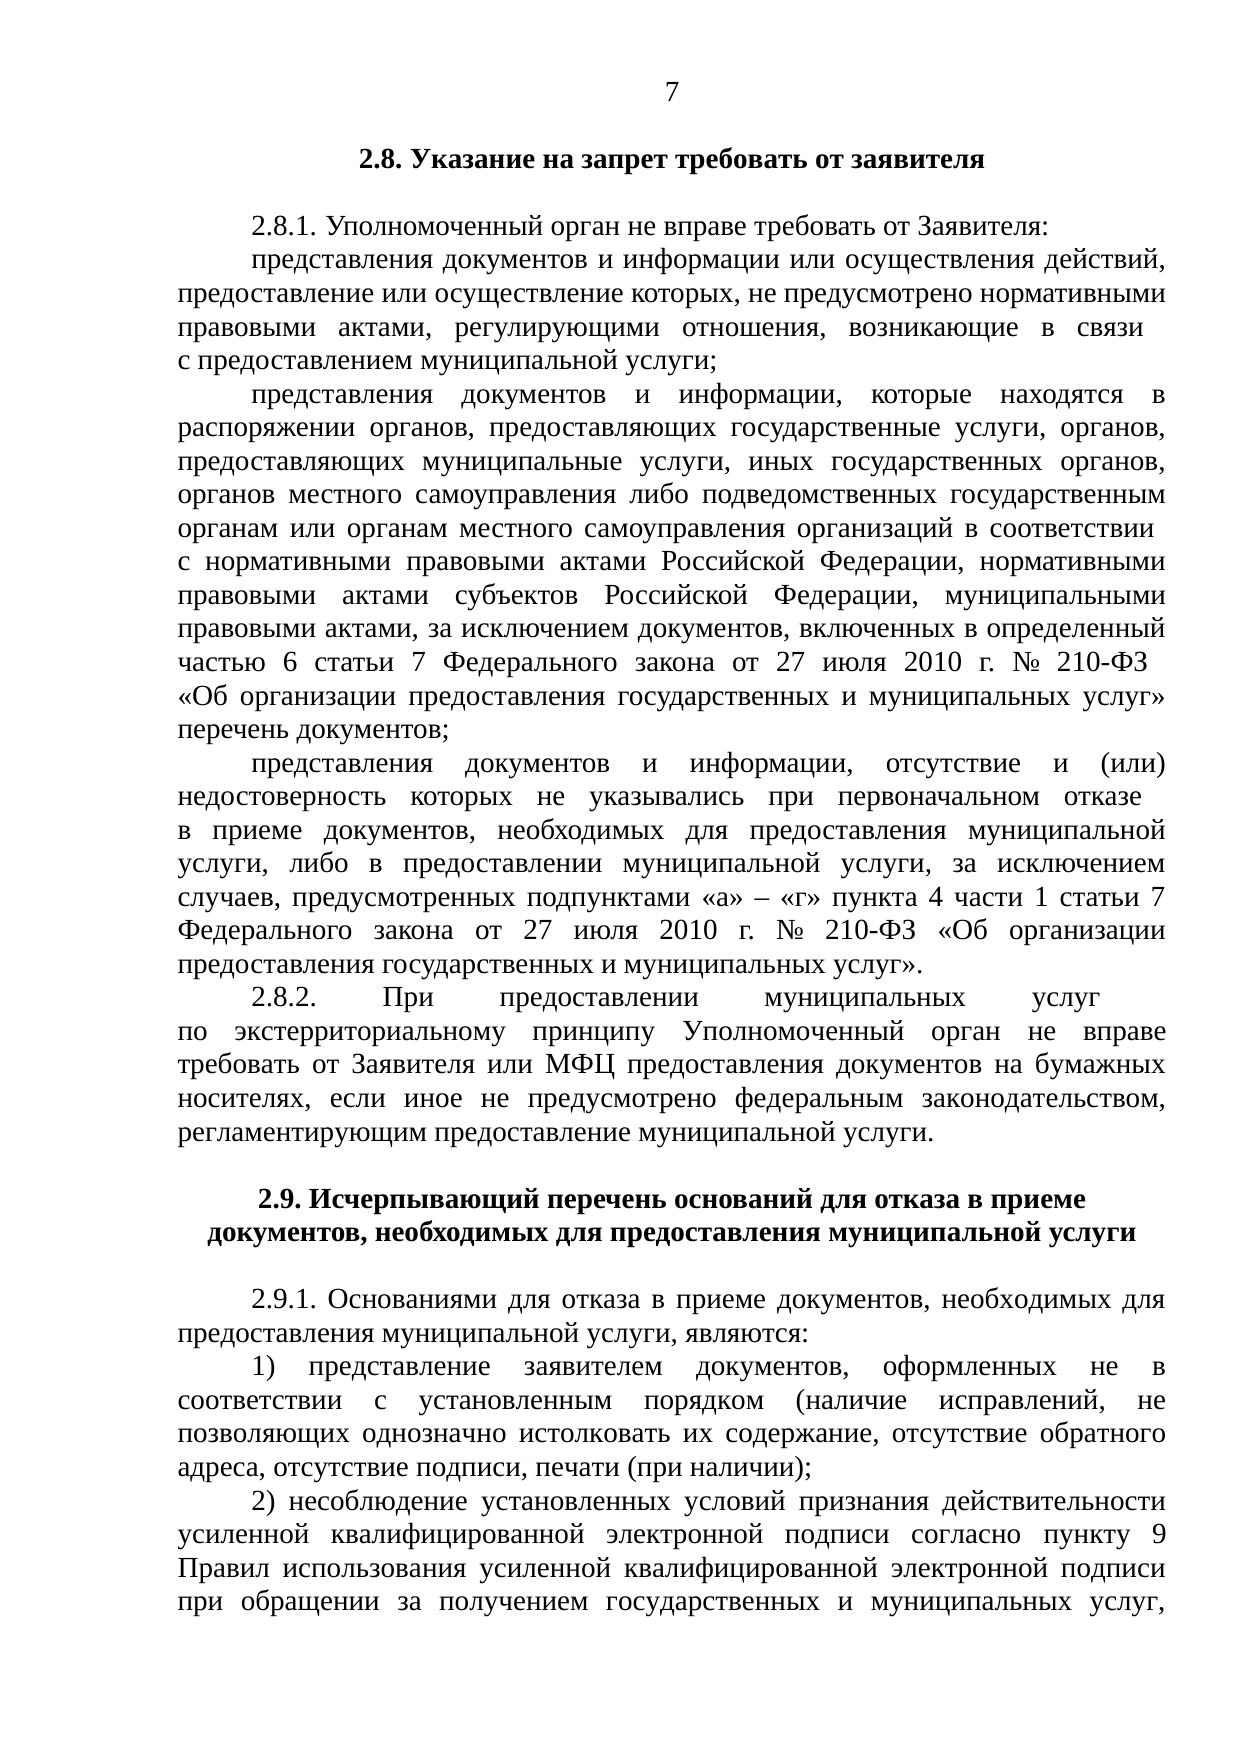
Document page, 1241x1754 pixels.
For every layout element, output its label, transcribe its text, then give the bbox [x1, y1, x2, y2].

text 2.8. Указание на запрет требовать от заявителя [177, 141, 1167, 174]
text 2.8.2. При предоставлении муниципальных услуг по экстерриториальному принципу Уполномоченный орган не вправе требовать от Заявителя или МФЦ предоставления документов на бумажных носителях, если иное не предусмотрено федеральным законодательством, регламентирующим предоставление муниципальной услуги. [177, 979, 1167, 1147]
text 2.8.1. Уполномоченный орган не вправе требовать от Заявителя: [177, 208, 1167, 242]
text представления документов и информации или осуществления действий, предоставление или осуществление которых, не предусмотрено нормативными правовыми актами, регулирующими отношения, возникающие в связи с предоставлением муниципальной услуги; [177, 242, 1167, 376]
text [177, 1483, 1167, 1617]
text 2.9.1. Основаниями для отказа в приеме документов, необходимых для предоставления муниципальной услуги, являются: [177, 1281, 1167, 1348]
text 2.9. Исчерпывающий перечень оснований для отказа в приеме документов, необходимых для предоставления муниципальной услуги [177, 1181, 1167, 1248]
text 1) представление заявителем документов, оформленных не в соответствии с установленным порядком (наличие исправлений, не позволяющих однозначно истолковать их содержание, отсутствие обратного адреса, отсутствие подписи, печати (при наличии); [177, 1348, 1167, 1483]
text представления документов и информации, отсутствие и (или) недостоверность которых не указывались при первоначальном отказе в приеме документов, необходимых для предоставления муниципальной услуги, либо в предоставлении муниципальной услуги, за исключением случаев, предусмотренных подпунктами «а» – «г» пункта 4 части 1 статьи 7 Федерального закона от 27 июля 2010 г. № 210-ФЗ «Об организации предоставления государственных и муниципальных услуг». [177, 745, 1167, 979]
text представления документов и информации, которые находятся в распоряжении органов, предоставляющих государственные услуги, органов, предоставляющих муниципальные услуги, иных государственных органов, органов местного самоуправления либо подведомственных государственным органам или органам местного самоуправления организаций в соответствии с нормативными правовыми актами Российской Федерации, нормативными правовыми актами субъектов Российской Федерации, муниципальными правовыми актами, за исключением документов, включенных в определенный частью 6 статьи 7 Федерального закона от 27 июля 2010 г. № 210-ФЗ «Об организации предоставления государственных и муниципальных услуг» перечень документов; [177, 376, 1167, 745]
